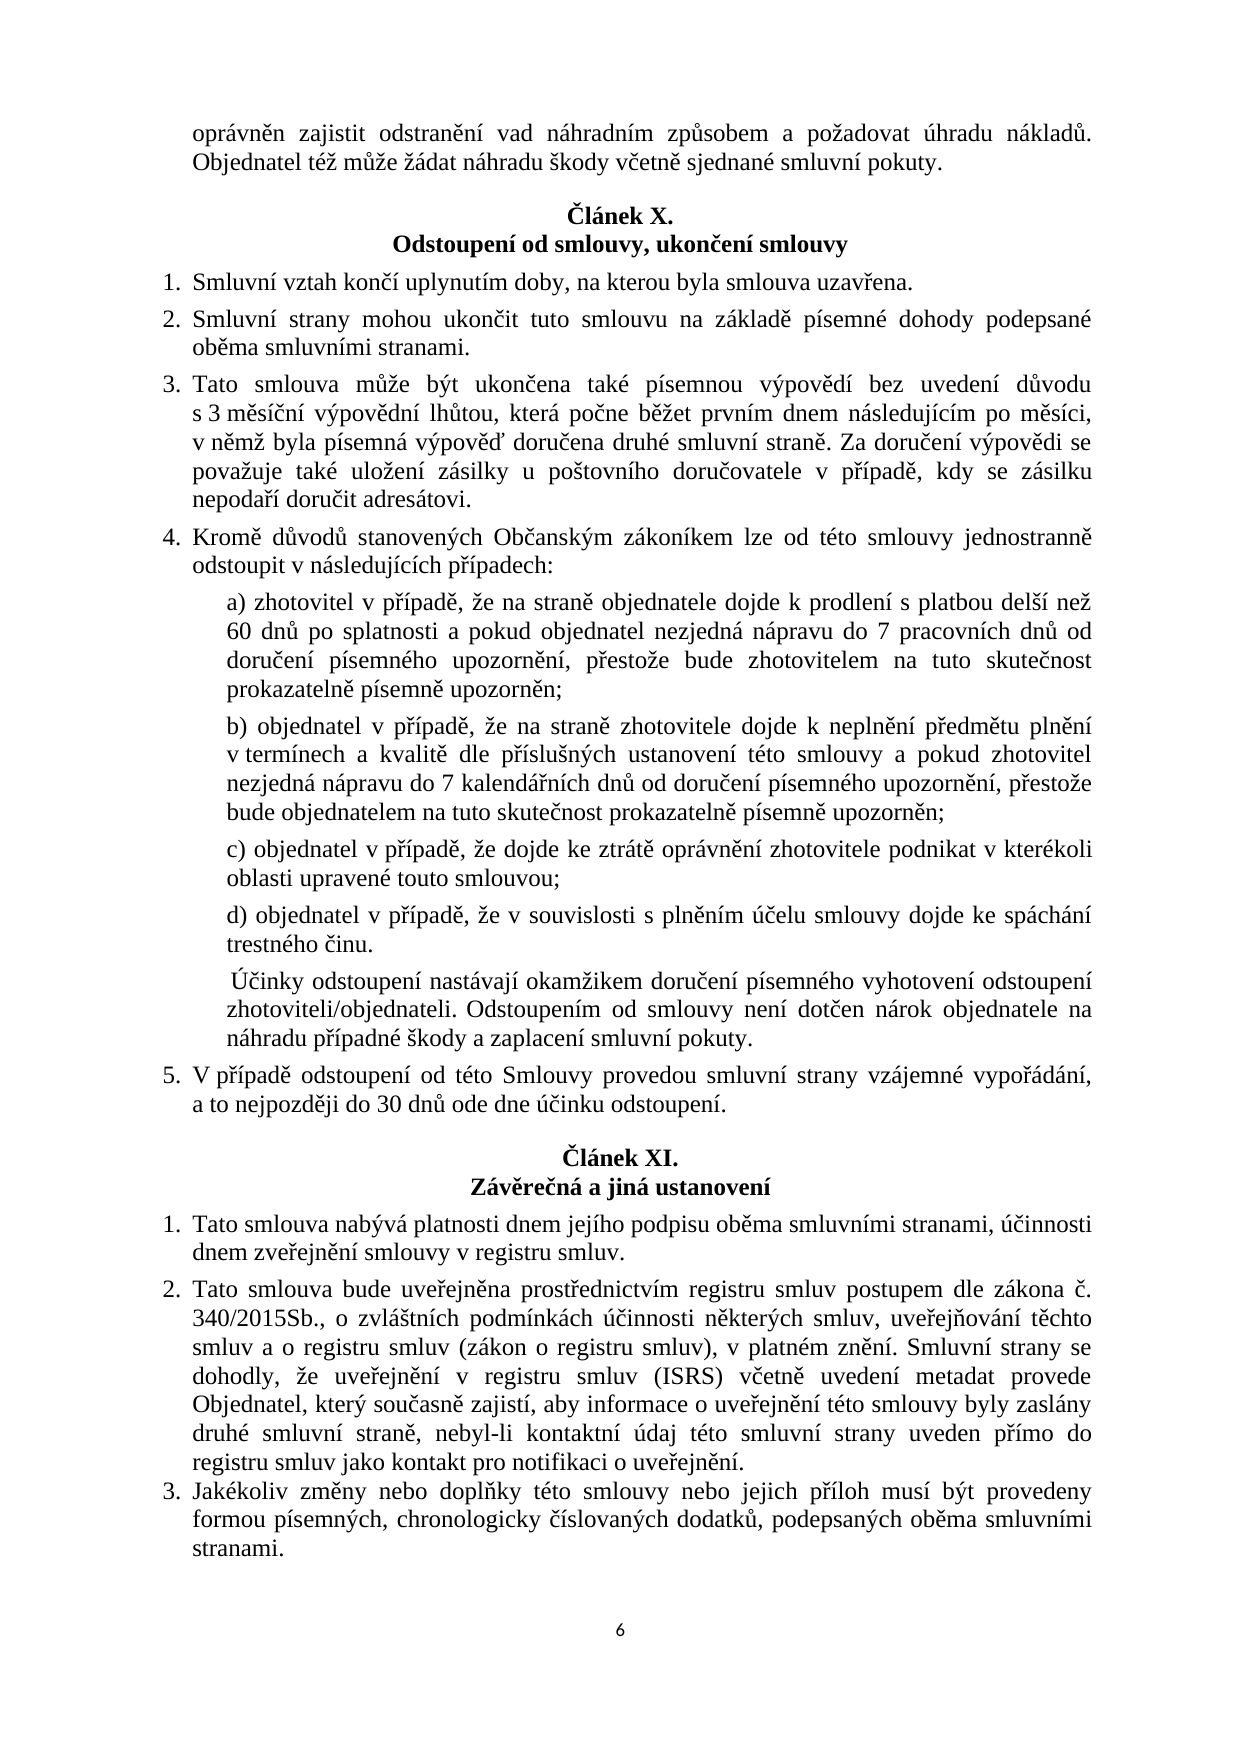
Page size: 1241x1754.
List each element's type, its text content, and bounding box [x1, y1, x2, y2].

text Závěrečná a jiná ustanovení [148, 1172, 1093, 1200]
list Smluvní vztah končí uplynutím doby, na kterou byla smlouva uzavřena. [162, 267, 1093, 295]
list Tato smlouva může být ukončena také písemnou výpovědí bez uvedení důvodu s 3 měsíční výpovědní lhůtou, která počne běžet prvním dnem následujícím po měsíci, v němž byla písemná výpověď doručena druhé smluvní straně. Za doručení výpovědi se považuje také uložení zásilky u poštovního doručovatele v případě, kdy se zásilku nepodaří doručit adresátovi. [162, 369, 1093, 513]
list V případě odstoupení od této Smlouvy provedou smluvní strany vzájemné vypořádání, a to nejpozději do 30 dnů ode dne účinku odstoupení. [162, 1060, 1093, 1118]
text Účinky odstoupení nastávají okamžikem doručení písemného vyhotovení odstoupení zhotoviteli/objednateli. Odstoupením od smlouvy není dotčen nárok objednatele na náhradu případné škody a zaplacení smluvní pokuty. [226, 966, 1093, 1052]
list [162, 118, 1093, 176]
list Tato smlouva nabývá platnosti dnem jejího podpisu oběma smluvními stranami, účinnosti dnem zveřejnění smlouvy v registru smluv. [162, 1209, 1093, 1266]
list Tato smlouva bude uveřejněna prostřednictvím registru smluv postupem dle zákona č. 340/2015Sb., o zvláštních podmínkách účinnosti některých smluv, uveřejňování těchto smluv a o registru smluv (zákon o registru smluv), v platném znění. Smluvní strany se dohodly, že uveřejnění v registru smluv (ISRS) včetně uvedení metadat provede Objednatel, který současně zajistí, aby informace o uveřejnění této smlouvy byly zaslány druhé smluvní straně, nebyl-li kontaktní údaj této smluvní strany uveden přímo do registru smluv jako kontakt pro notifikaci o uveřejnění. [162, 1274, 1093, 1476]
text Odstoupení od smlouvy, ukončení smlouvy [148, 229, 1093, 258]
list Jakékoliv změny nebo doplňky této smlouvy nebo jejich příloh musí být provedeny formou písemných, chronologicky číslovaných dodatků, podepsaných oběma smluvními stranami. [162, 1476, 1093, 1562]
text b) objednatel v případě, že na straně zhotovitele dojde k neplnění předmětu plnění v termínech a kvalitě dle příslušných ustanovení této smlouvy a pokud zhotovitel nezjedná nápravu do 7 kalendářních dnů od doručení písemného upozornění, přestože bude objednatelem na tuto skutečnost prokazatelně písemně upozorněn; [226, 711, 1093, 826]
list Kromě důvodů stanovených Občanským zákoníkem lze od této smlouvy jednostranně odstoupit v následujících případech: [162, 522, 1093, 579]
text c) objednatel v případě, že dojde ke ztrátě oprávnění zhotovitele podnikat v kterékoli oblasti upravené touto smlouvou; [226, 834, 1093, 892]
list Smluvní strany mohou ukončit tuto smlouvu na základě písemné dohody podepsané oběma smluvními stranami. [162, 304, 1093, 361]
text Článek XI. [148, 1143, 1093, 1172]
text a) zhotovitel v případě, že na straně objednatele dojde k prodlení s platbou delší než 60 dnů po splatnosti a pokud objednatel nezjedná nápravu do 7 pracovních dnů od doručení písemného upozornění, přestože bude zhotovitelem na tuto skutečnost prokazatelně písemně upozorněn; [226, 587, 1093, 702]
text Článek X. [148, 201, 1093, 229]
text d) objednatel v případě, že v souvislosti s plněním účelu smlouvy dojde ke spáchání trestného činu. [226, 900, 1093, 957]
